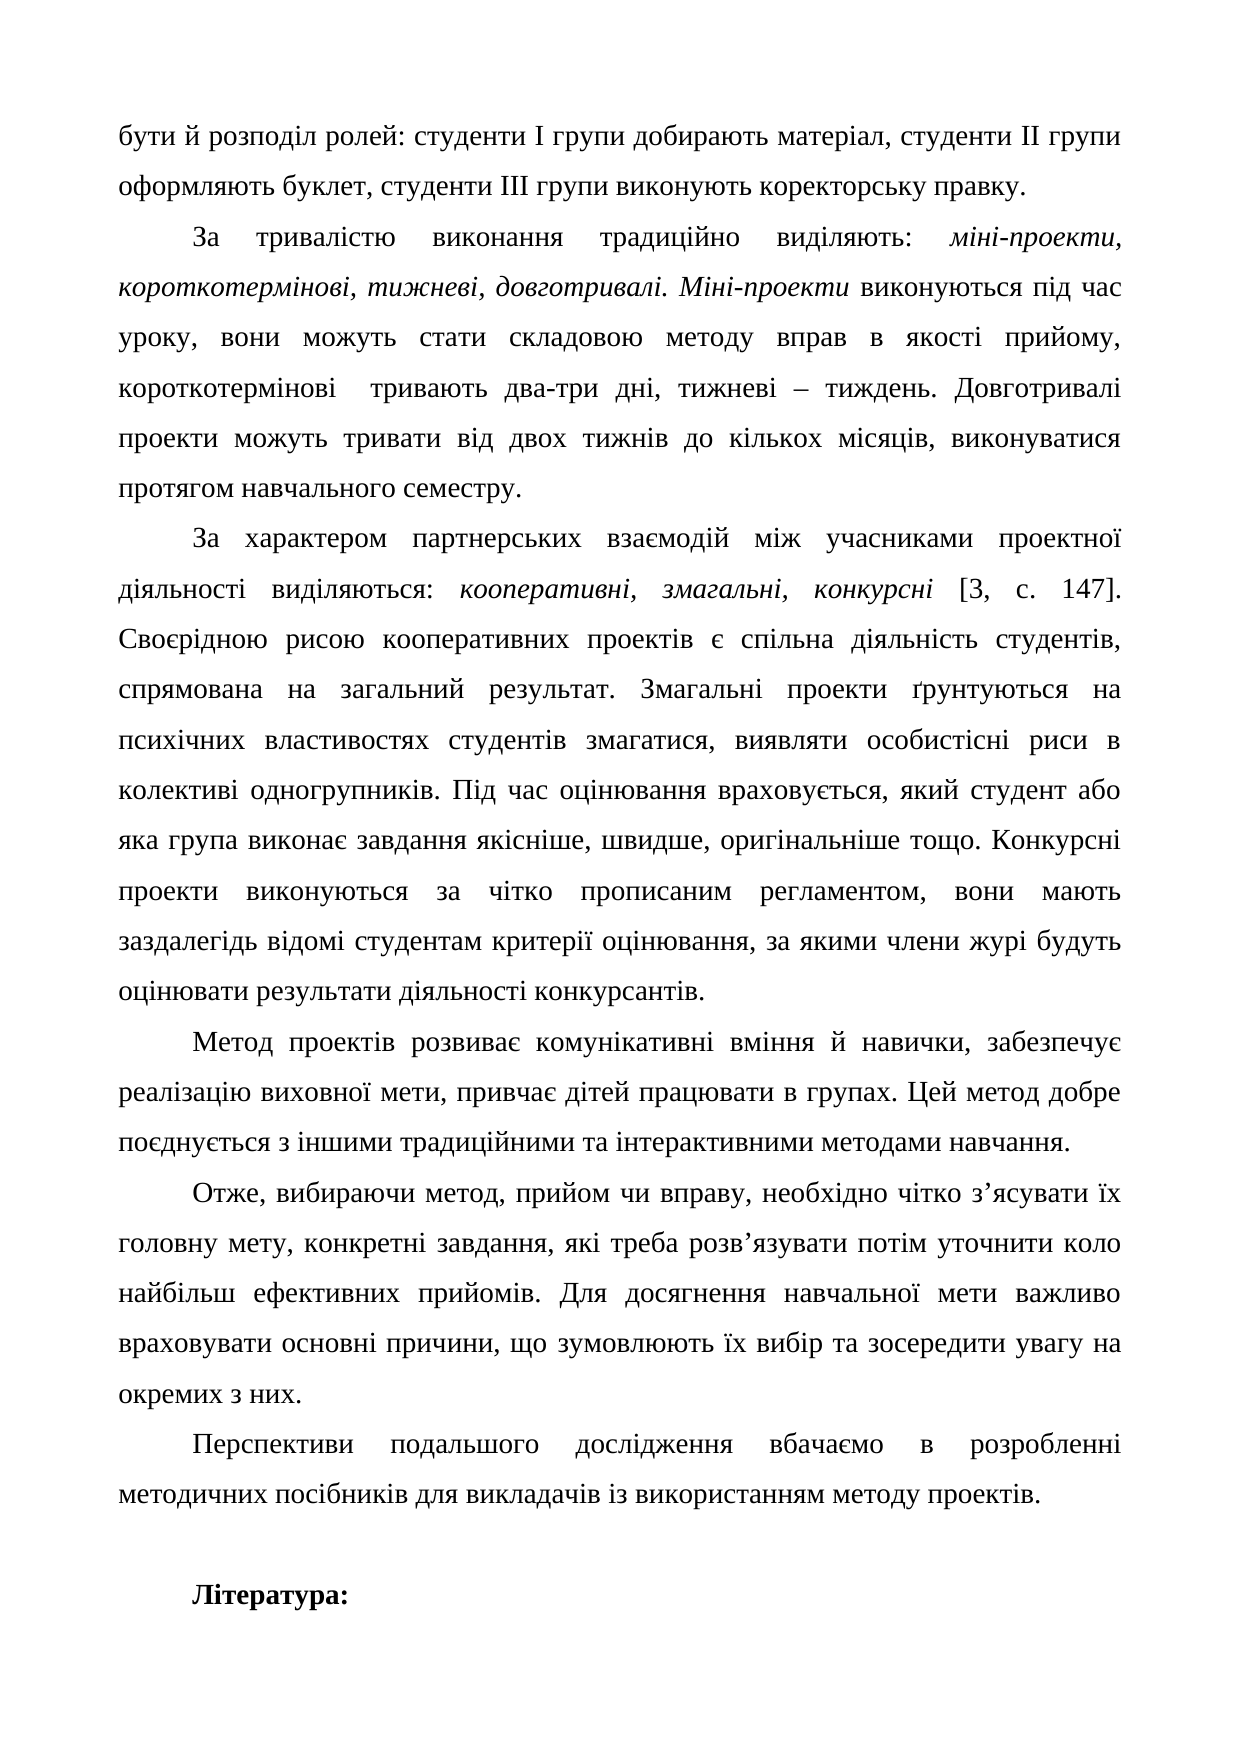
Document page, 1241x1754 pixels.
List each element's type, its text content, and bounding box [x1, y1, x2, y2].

text За тривалістю виконання традиційно виділяють: міні-проекти, короткотермінові, тижневі, довготривалі. Міні-проекти виконуються під час уроку, вони можуть стати складовою методу вправ в якості прийому, короткотермінові тривають два-три дні, тижневі – тиждень. Довготривалі проекти можуть тривати від двох тижнів до кількох місяців, виконуватися протягом навчального семестру. [118, 219, 1122, 504]
text За характером партнерських взаємодій між учасниками проектної діяльності виділяються: кооперативні, змагальні, конкурсні [3, с. 147]. Своєрідною рисою кооперативних проектів є спільна діяльність студентів, спрямована на загальний результат. Змагальні проекти ґрунтуються на психічних властивостях студентів змагатися, виявляти особистісні риси в колективі одногрупників. Під час оцінювання враховується, який студент або яка група виконає завдання якісніше, швидше, оригінальніше тощо. Конкурсні проекти виконуються за чітко прописаним регламентом, вони мають заздалегідь відомі студентам критерії оцінювання, за якими члени журі будуть оцінювати результати діяльності конкурсантів. [118, 521, 1122, 1007]
text Метод проектів розвиває комунікативні вміння й навички, забезпечує реалізацію виховної мети, привчає дітей працювати в групах. Цей метод добре поєднується з іншими традиційними та інтерактивними методами навчання. [118, 1024, 1122, 1158]
text Література: [118, 1577, 1122, 1611]
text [118, 118, 1122, 202]
text Перспективи подальшого дослідження вбачаємо в розробленні методичних посібників для викладачів із використанням методу проектів. [118, 1426, 1122, 1510]
text Отже, вибираючи метод, прийом чи вправу, необхідно чітко з’ясувати їх головну мету, конкретні завдання, які треба розв’язувати потім уточнити коло найбільш ефективних прийомів. Для досягнення навчальної мети важливо враховувати основні причини, що зумовлюють їх вибір та зосередити увагу на окремих з них. [118, 1175, 1122, 1409]
